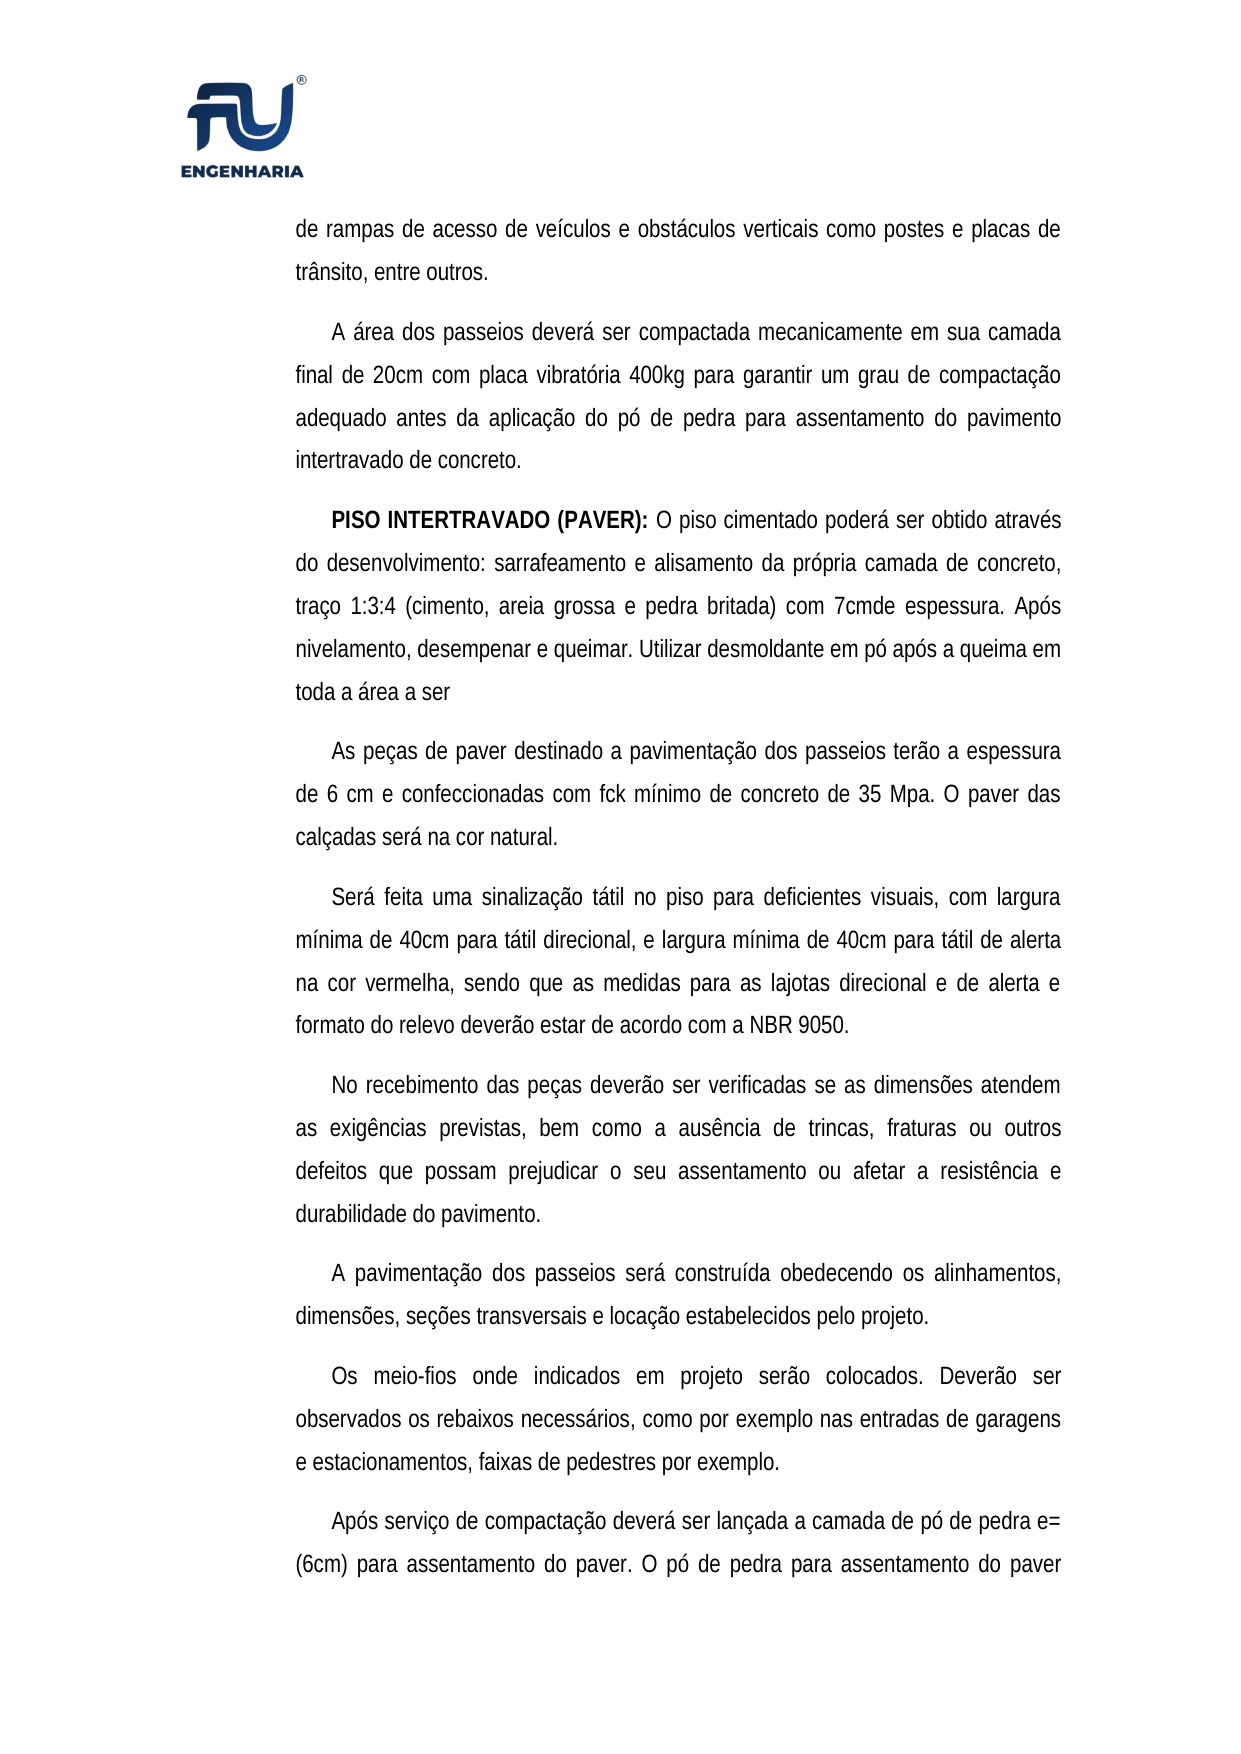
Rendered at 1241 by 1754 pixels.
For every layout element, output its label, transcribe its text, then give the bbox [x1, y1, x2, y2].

text A pavimentação dos passeios será construída obedecendo os alinhamentos, dimensões, seções transversais e locação estabelecidos pelo projeto. [295, 1258, 1063, 1330]
text Os meio-fios onde indicados em projeto serão colocados. Deverão ser observados os rebaixos necessários, como por exemplo nas entradas de garagens e estacionamentos, faixas de pedestres por exemplo. [295, 1361, 1063, 1475]
text As peças de paver destinado a pavimentação dos passeios terão a espessura de 6 cm e confeccionadas com fck mínimo de concreto de 35 Mpa. O paver das calçadas será na cor natural. [295, 736, 1063, 851]
picture [177, 73, 311, 179]
text PISO INTERTRAVADO (PAVER): O piso cimentado poderá ser obtido através do desenvolvimento: sarrafeamento e alisamento da própria camada de concreto, traço 1:3:4 (cimento, areia grossa e pedra britada) com 7cmde espessura. Após nivelamento, desempenar e queimar. Utilizar desmoldante em pó após a queima em toda a área a ser [295, 505, 1063, 705]
text No recebimento das peças deverão ser verificadas se as dimensões atendem as exigências previstas, bem como a ausência de trincas, fraturas ou outros defeitos que possam prejudicar o seu assentamento ou afetar a resistência e durabilidade do pavimento. [295, 1070, 1063, 1227]
text A área dos passeios deverá ser compactada mecanicamente em sua camada final de 20cm com placa vibratória 400kg para garantir um grau de compactação adequado antes da aplicação do pó de pedra para assentamento do pavimento intertravado de concreto. [295, 317, 1063, 474]
text Será feita uma sinalização tátil no piso para deficientes visuais, com largura mínima de 40cm para tátil direcional, e largura mínima de 40cm para tátil de alerta na cor vermelha, sendo que as medidas para as lajotas direcional e de alerta e formato do relevo deverão estar de acordo com a NBR 9050. [295, 882, 1063, 1039]
